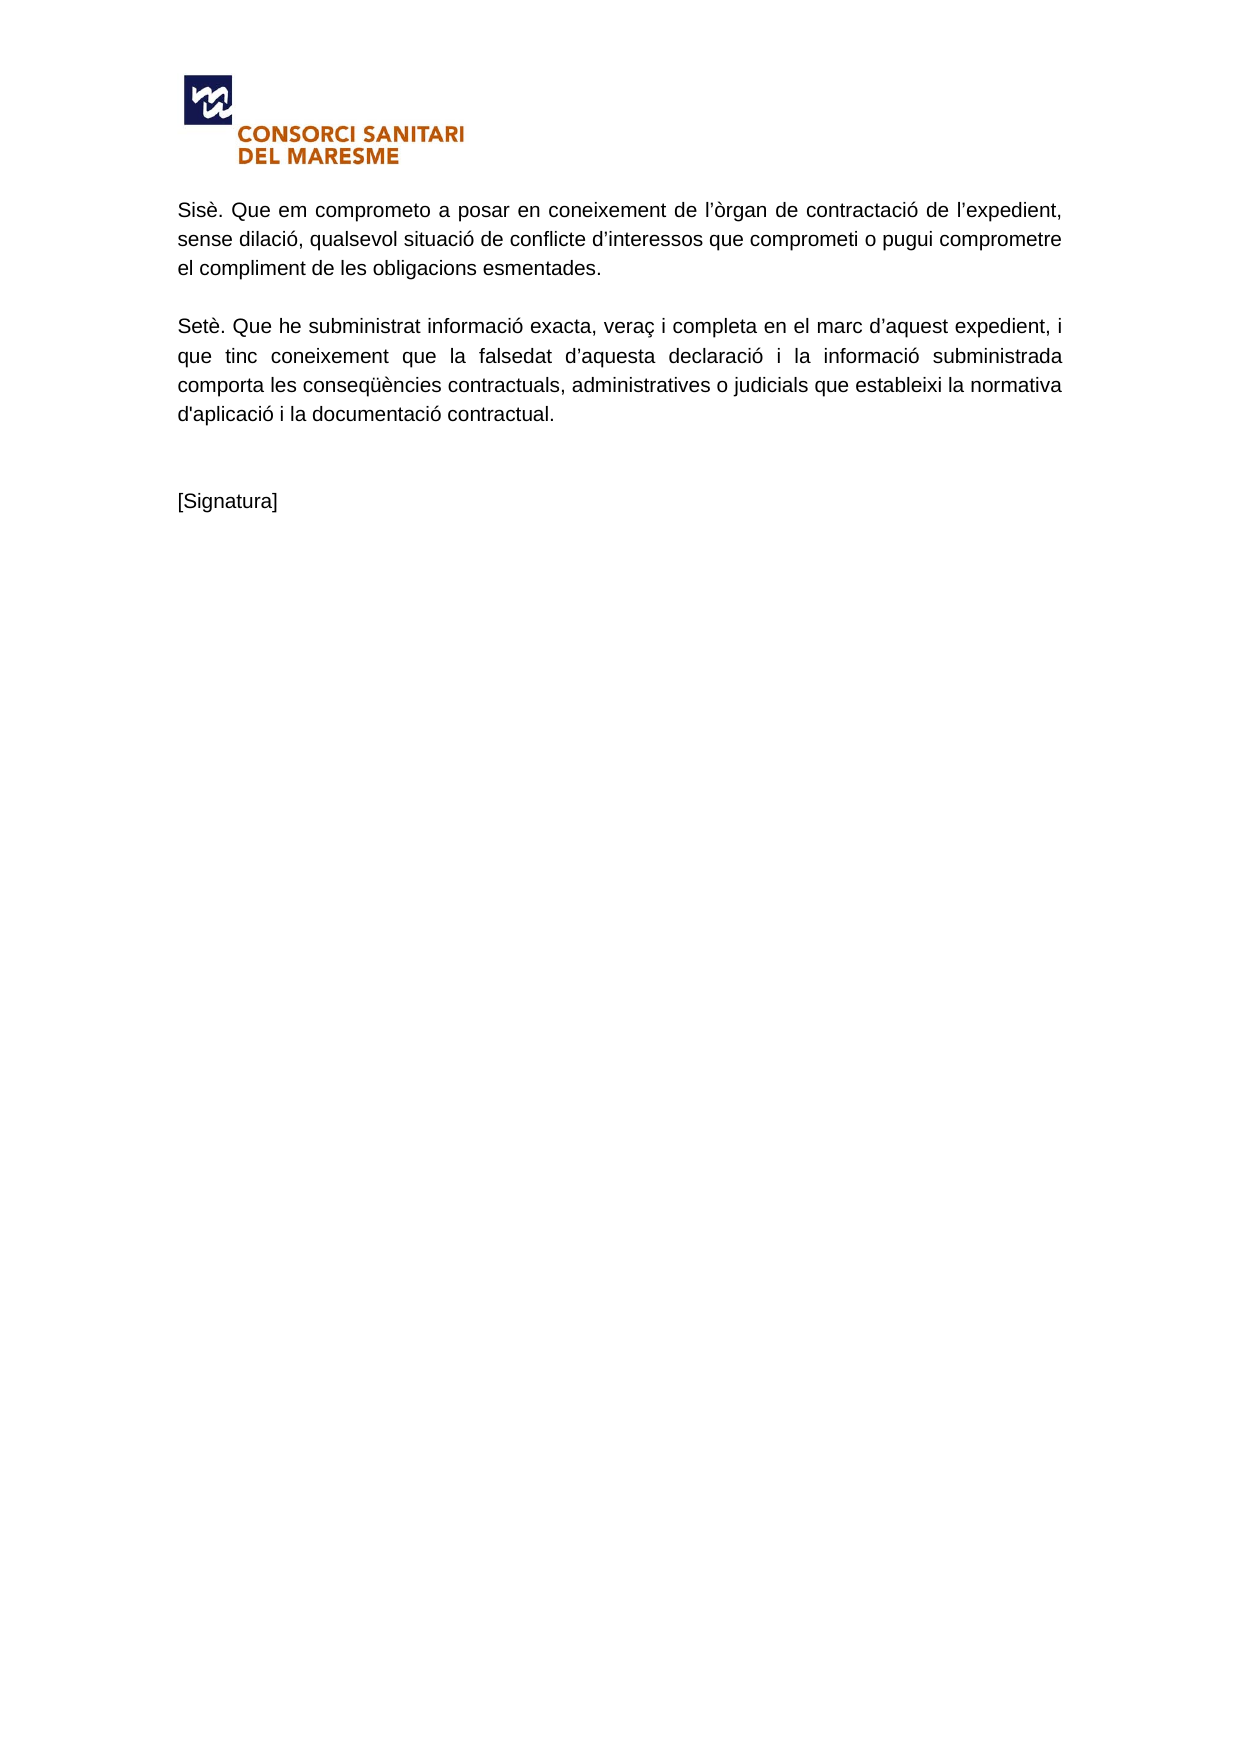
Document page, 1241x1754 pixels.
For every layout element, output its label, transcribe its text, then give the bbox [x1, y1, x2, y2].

text Sisè. Que em comprometo a posar en coneixement de l’òrgan de contractació de l’expedient, sense dilació, qualsevol situació de conflicte d’interessos que comprometi o pugui comprometre el compliment de les obligacions esmentades. [177, 194, 1063, 281]
text [Signatura] [177, 486, 1063, 515]
picture [177, 73, 470, 166]
text Setè. Que he subministrat informació exacta, veraç i completa en el marc d’aquest expedient, i que tinc coneixement que la falsedat d’aquesta declaració i la informació subministrada comporta les conseqüències contractuals, administratives o judicials que estableixi la normativa d'aplicació i la documentació contractual. [177, 311, 1063, 427]
